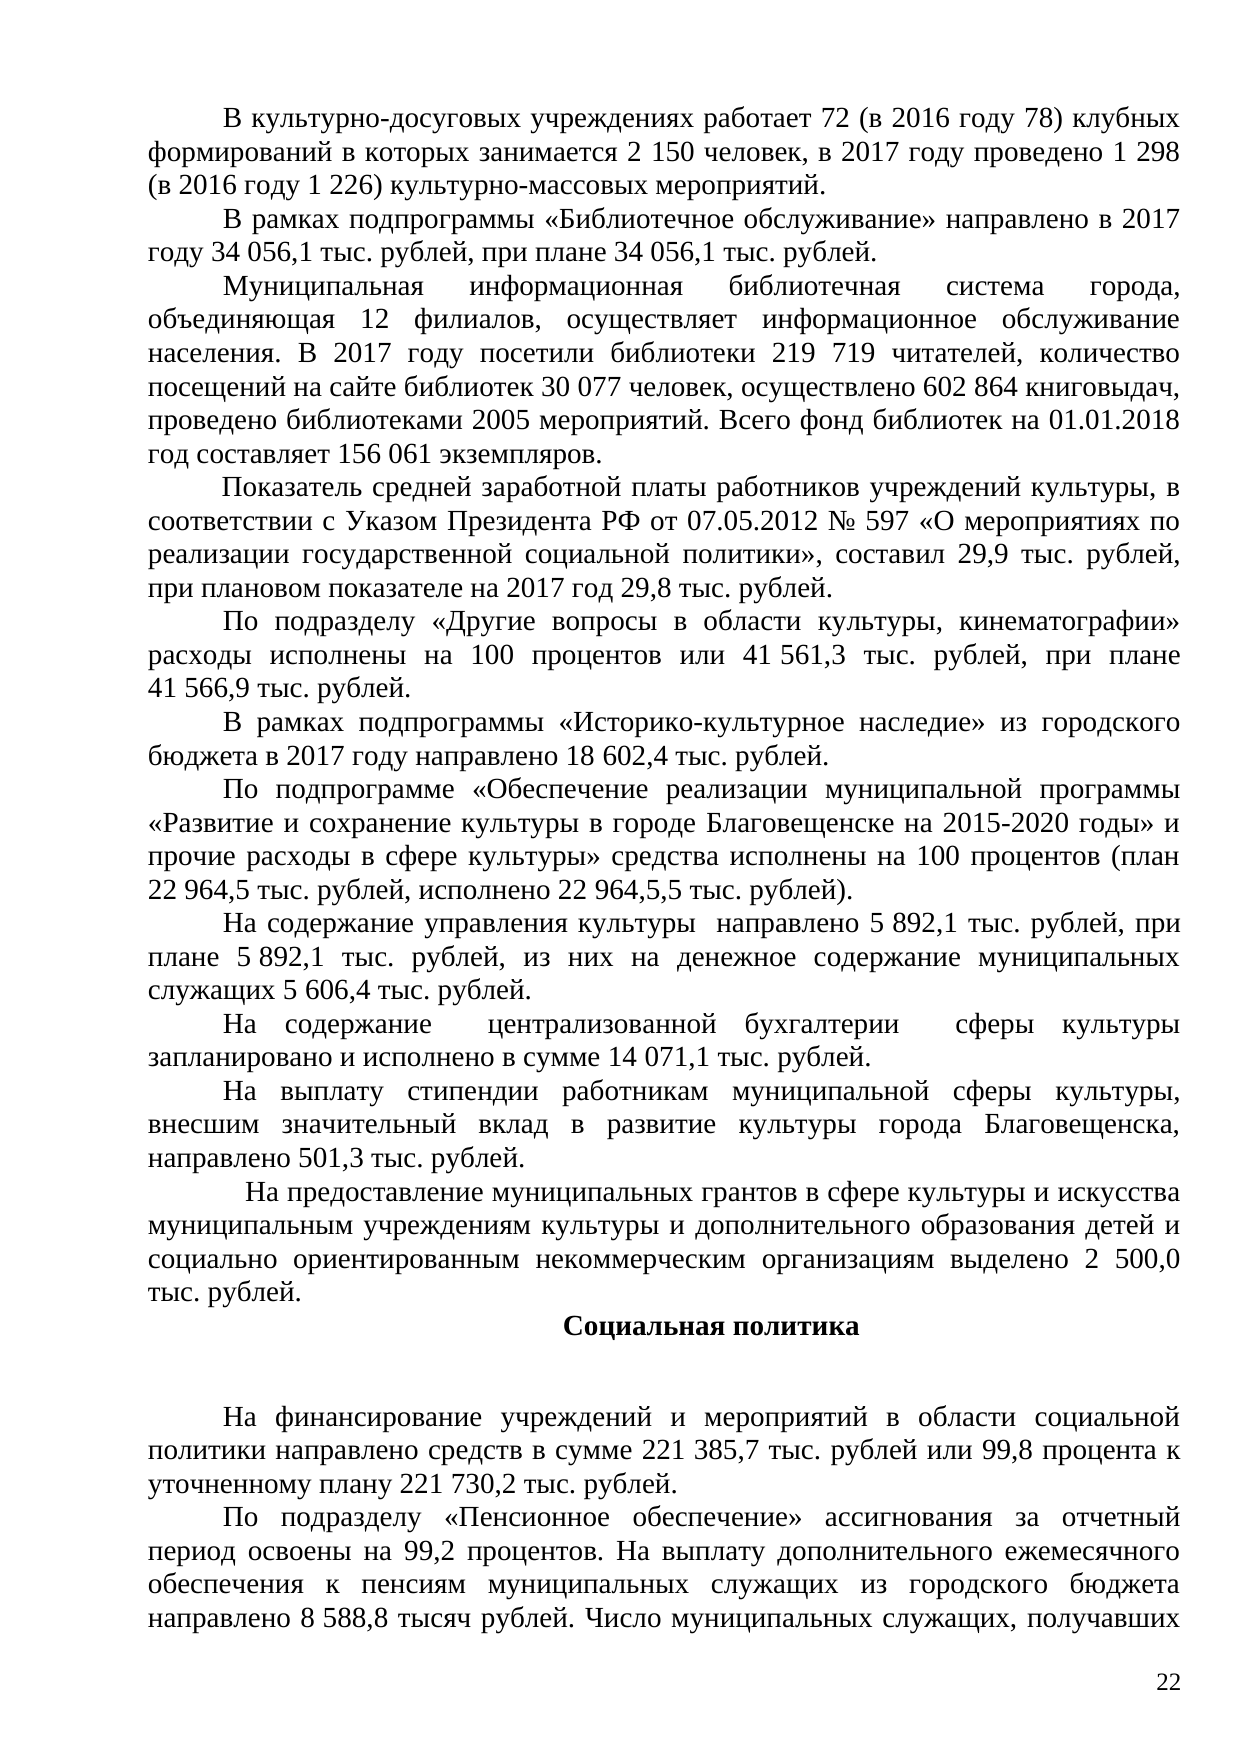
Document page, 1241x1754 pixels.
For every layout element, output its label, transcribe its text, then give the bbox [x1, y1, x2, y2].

text На содержание управления культуры направлено 5 892,1 тыс. рублей, при плане 5 892,1 тыс. рублей, из них на денежное содержание муниципальных служащих 5 606,4 тыс. рублей. [148, 905, 1181, 1006]
text На финансирование учреждений и мероприятий в области социальной политики направлено средств в сумме 221 385,7 тыс. рублей или 99,8 процента к уточненному плану 221 730,2 тыс. рублей. [148, 1399, 1181, 1499]
text На содержание централизованной бухгалтерии сферы культуры запланировано и исполнено в сумме 14 071,1 тыс. рублей. [148, 1006, 1181, 1073]
text На выплату стипендии работникам муниципальной сферы культуры, внесшим значительный вклад в развитие культуры города Благовещенска, направлено 501,3 тыс. рублей. [148, 1073, 1181, 1174]
text На предоставление муниципальных грантов в сфере культуры и искусства муниципальным учреждениям культуры и дополнительного образования детей и социально ориентированным некоммерческим организациям выделено 2 500,0 тыс. рублей. [148, 1174, 1181, 1308]
text Социальная политика [148, 1308, 1181, 1341]
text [148, 1499, 1181, 1634]
text По подразделу «Другие вопросы в области культуры, кинематографии» расходы исполнены на 100 процентов или 41 561,3 тыс. рублей, при плане 41 566,9 тыс. рублей. [148, 603, 1181, 704]
text Муниципальная информационная библиотечная система города, объединяющая 12 филиалов, осуществляет информационное обслуживание населения. В 2017 году посетили библиотеки 219 719 читателей, количество посещений на сайте библиотек 30 077 человек, осуществлено 602 864 книговыдач, проведено библиотеками 2005 мероприятий. Всего фонд библиотек на 01.01.2018 год составляет 156 061 экземпляров. [148, 268, 1181, 469]
text Показатель средней заработной платы работников учреждений культуры, в соответствии с Указом Президента РФ от 07.05.2012 № 597 «О мероприятиях по реализации государственной социальной политики», составил 29,9 тыс. рублей, при плановом показателе на 2017 год 29,8 тыс. рублей. [148, 469, 1181, 603]
text В рамках подпрограммы «Библиотечное обслуживание» направлено в 2017 году 34 056,1 тыс. рублей, при плане 34 056,1 тыс. рублей. [148, 201, 1181, 268]
text В рамках подпрограммы «Историко-культурное наследие» из городского бюджета в 2017 году направлено 18 602,4 тыс. рублей. [148, 704, 1181, 771]
text В культурно-досуговых учреждениях работает 72 (в 2016 году 78) клубных формирований в которых занимается 2 150 человек, в 2017 году проведено 1 298 (в 2016 году 1 226) культурно-массовых мероприятий. [148, 100, 1181, 201]
text По подпрограмме «Обеспечение реализации муниципальной программы «Развитие и сохранение культуры в городе Благовещенске на 2015-2020 годы» и прочие расходы в сфере культуры» средства исполнены на 100 процентов (план 22 964,5 тыс. рублей, исполнено 22 964,5,5 тыс. рублей). [148, 771, 1181, 905]
